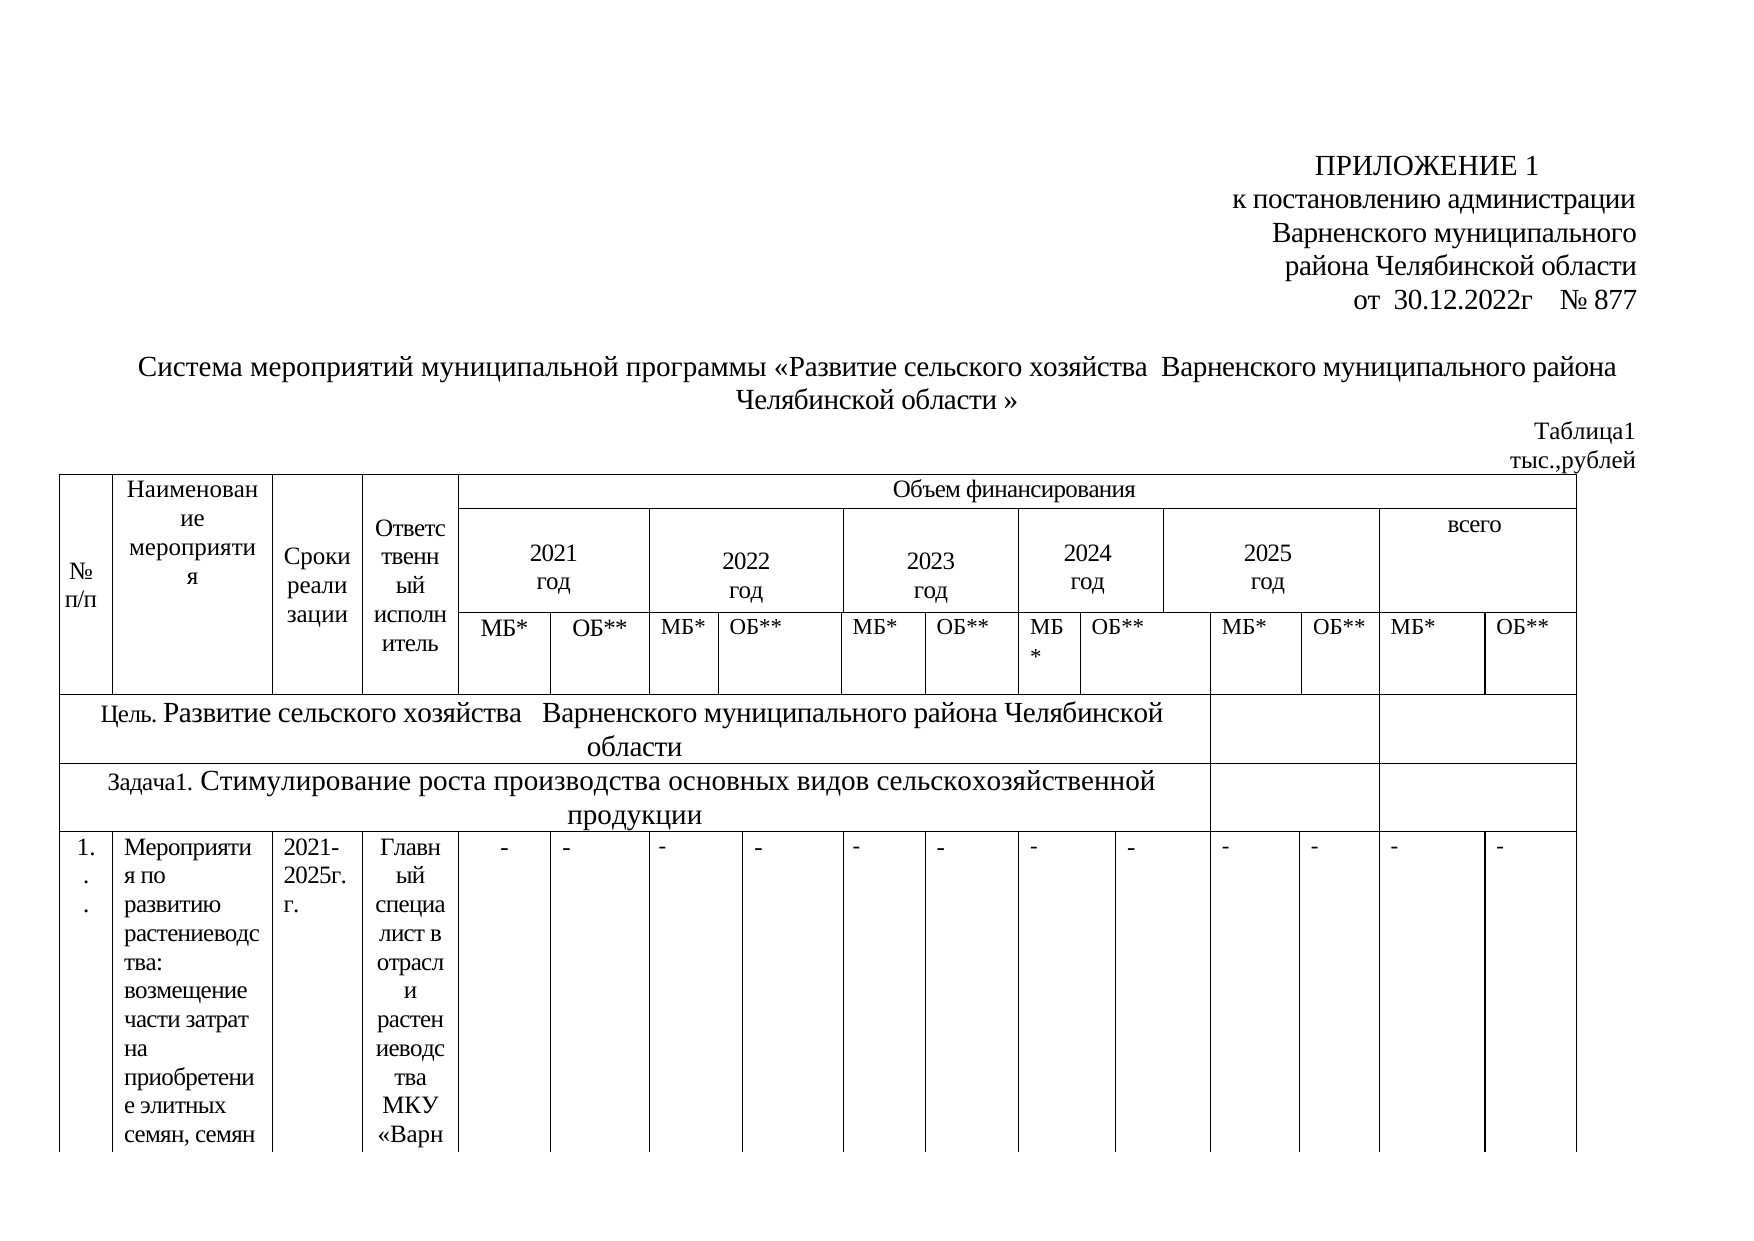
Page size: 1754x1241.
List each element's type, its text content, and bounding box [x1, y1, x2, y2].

table_cell [1211, 695, 1379, 762]
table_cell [363, 832, 458, 1152]
table_cell - [1486, 832, 1576, 1152]
text тыс.,рублей [118, 445, 1636, 473]
table_cell ОБ** [1081, 613, 1210, 694]
text Система мероприятий муниципальной программы «Развитие сельского хозяйства Варненского муниципального района Челябинской области » [118, 349, 1636, 416]
table_cell всего [1380, 509, 1576, 612]
table_cell - [1380, 832, 1484, 1152]
text от 30.12.2022г № 877 [118, 282, 1636, 315]
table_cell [113, 832, 272, 1152]
table_cell - [1300, 832, 1379, 1152]
table_cell - [1019, 832, 1115, 1152]
table_cell - [1116, 832, 1210, 1152]
table_cell Цель. Развитие сельского хозяйства Варненского муниципального района Челябинской области [60, 695, 1210, 762]
table_cell - [551, 832, 649, 1152]
table_cell 2022 год [650, 509, 843, 612]
table_header Объем финансирования [459, 475, 1576, 508]
table_cell - [844, 832, 925, 1152]
table_cell МБ* [1211, 613, 1301, 694]
table_cell МБ* [1380, 613, 1484, 694]
table_cell МБ* [650, 613, 718, 694]
text Таблица1 [118, 416, 1636, 445]
table_cell [1211, 764, 1379, 831]
table_cell МБ* [459, 613, 550, 694]
table_cell 2024 год [1019, 509, 1163, 612]
table_cell 2021 год [459, 509, 649, 612]
table_cell ОБ** [1486, 613, 1576, 694]
table_cell - [926, 832, 1018, 1152]
table_cell 2021-2025г.г. [273, 832, 362, 1152]
table_cell ОБ** [1302, 613, 1379, 694]
table_cell 1. . . [60, 832, 112, 1152]
text района Челябинской области [118, 248, 1636, 282]
text Варненского муниципального [118, 215, 1636, 248]
table_cell МБ* [842, 613, 925, 694]
table_cell - [743, 832, 843, 1152]
table_cell - [459, 832, 550, 1152]
table_cell Задача1. Стимулирование роста производства основных видов сельскохозяйственной продукции [60, 764, 1210, 831]
table_cell - [650, 832, 742, 1152]
text к постановлению администрации [118, 181, 1636, 215]
text ПРИЛОЖЕНИЕ 1 [1138, 148, 1636, 181]
table_header Ответственный исполнитель [363, 475, 458, 694]
table_cell - [1211, 832, 1299, 1152]
table_cell ОБ** [926, 613, 1018, 694]
table_header Наименование мероприятия [113, 475, 272, 694]
table_cell ОБ** [719, 613, 841, 694]
table_cell ОБ** [551, 613, 649, 694]
table_header № п/п [60, 475, 112, 694]
table_header Сроки реализации [273, 475, 362, 694]
table_cell [1380, 695, 1576, 762]
table_cell 2025 год [1164, 509, 1379, 612]
table_cell [1380, 764, 1576, 831]
table_cell 2023 год [844, 509, 1018, 612]
table_cell МБ* [1019, 613, 1080, 694]
